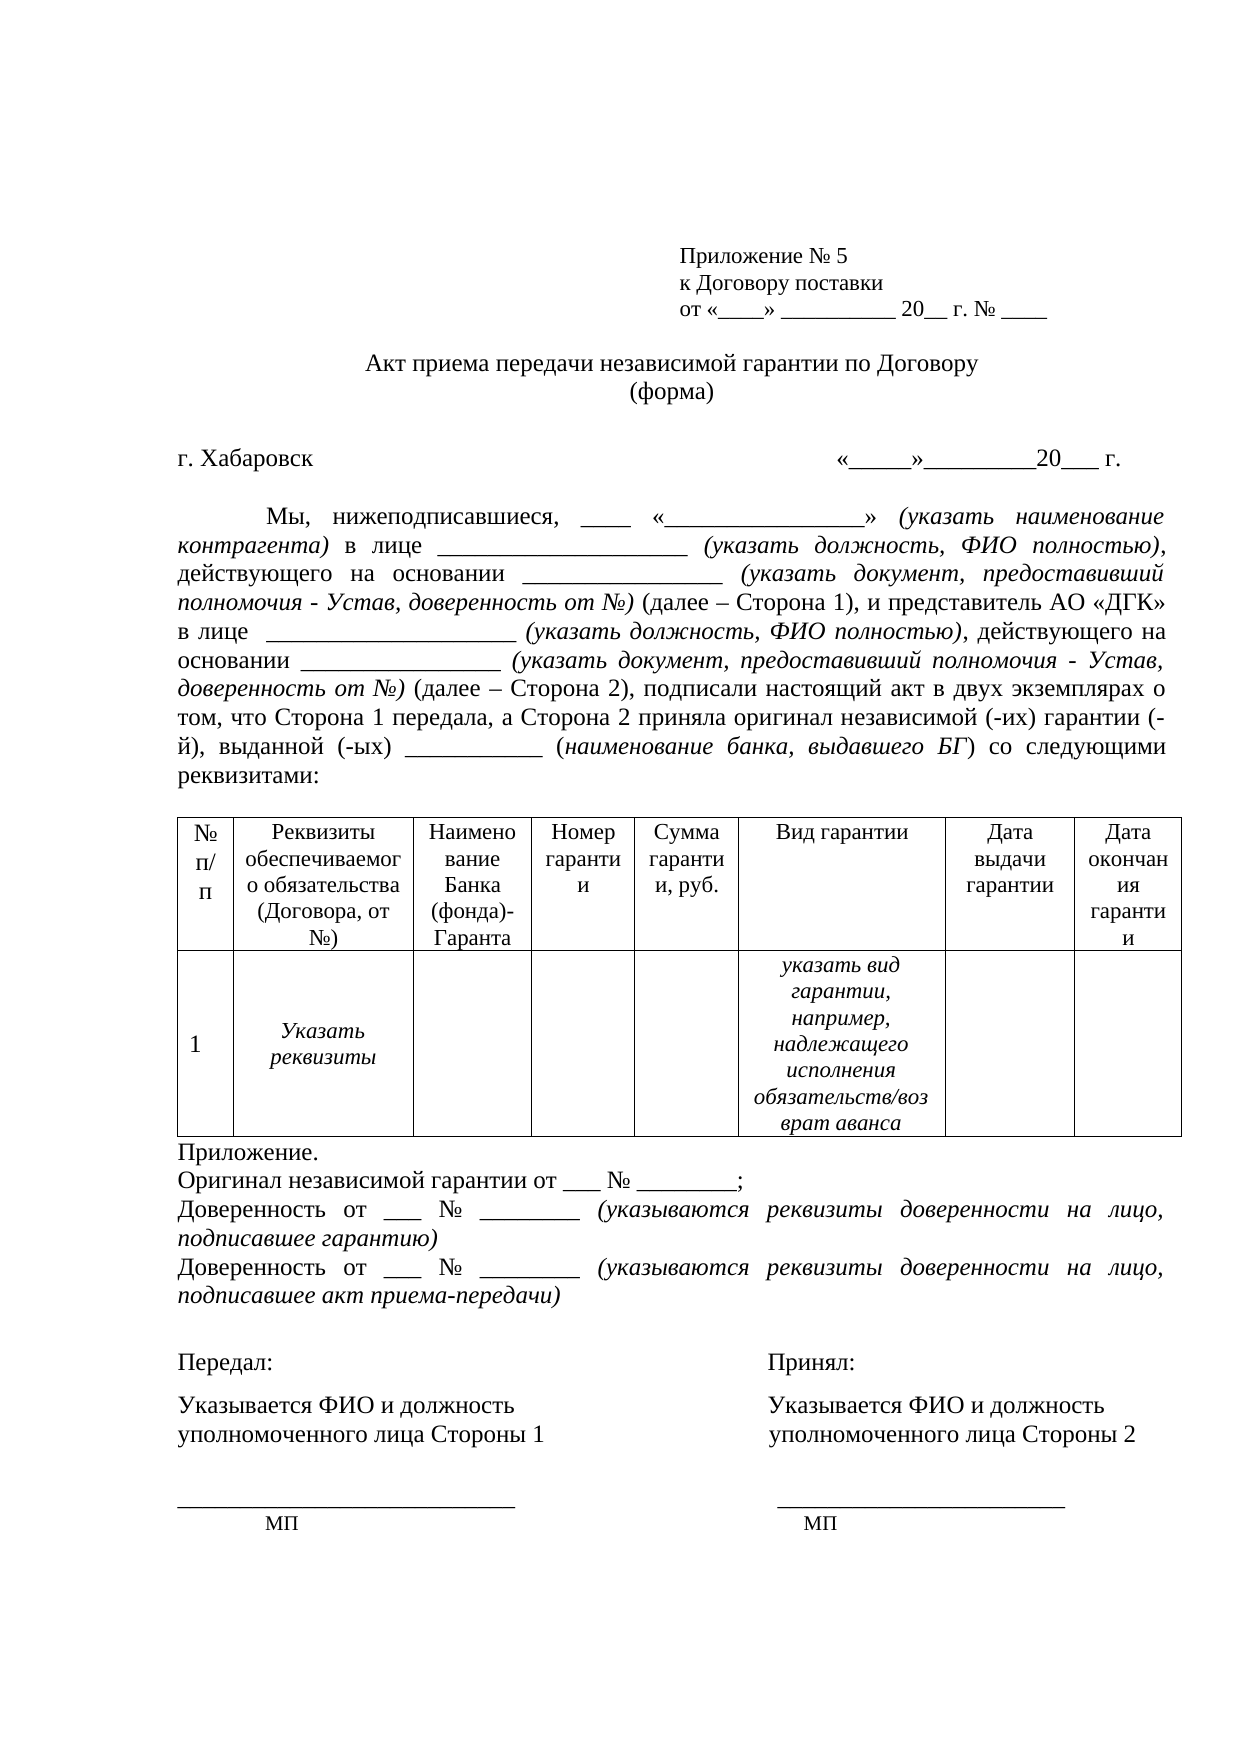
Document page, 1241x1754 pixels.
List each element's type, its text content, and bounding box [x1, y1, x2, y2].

table_cell [532, 951, 634, 1136]
table_cell [414, 951, 531, 1136]
text Передал: Принял: [177, 1347, 1166, 1376]
table_header № п/п [178, 818, 233, 950]
text Акт приема передачи независимой гарантии по Договору [177, 348, 1166, 376]
table_header Наименование Банка (фонда)-Гаранта [414, 818, 531, 950]
table_header Дата выдачи гарантии [946, 818, 1074, 950]
text Приложение № 5 [177, 242, 1166, 269]
text (форма) [177, 376, 1166, 405]
text г. Хабаровск «_____»_________20___ г. [177, 443, 1166, 472]
text Доверенность от ___ № ________ (указываются реквизиты доверенности на лицо, подписавшее акт приема-передачи) [177, 1252, 1166, 1309]
table_header Номер гарантии [532, 818, 634, 950]
table_header Сумма гарантии, руб. [635, 818, 738, 950]
text к Договору поставки [177, 269, 1166, 295]
table_cell [946, 951, 1074, 1136]
text Указывается ФИО и должность Указывается ФИО и должность [177, 1391, 1166, 1419]
text Мы, нижеподписавшиеся, ____ «________________» (указать наименование контрагента) в лице ____________________ (указать должность, ФИО полностью), действующего на основании ________________ (указать документ, предоставивший полномочия - Устав, доверенность от №) (далее – Сторона 1), и представитель АО «ДГК» в лице ____________________ (указать должность, ФИО полностью), действующего на основании ________________ (указать документ, предоставивший полномочия - Устав, доверенность от №) (далее – Сторона 2), подписали настоящий акт в двух экземплярах о том, что Сторона 1 передала, а Сторона 2 приняла оригинал независимой (-их) гарантии (-й), выданной (-ых) ___________ (наименование банка, выдавшего БГ) со следующими реквизитами: [177, 501, 1166, 788]
table_header Реквизиты обеспечиваемого обязательства (Договора, от №) [234, 818, 413, 950]
table_cell [635, 951, 738, 1136]
text ___________________________ _______________________ [177, 1482, 1166, 1511]
text уполномоченного лица Стороны 1 уполномоченного лица Стороны 2 [177, 1419, 1166, 1448]
text от «____» __________ 20__ г. № ____ [177, 295, 1166, 321]
table_cell 1 [178, 951, 233, 1136]
text Приложение. [177, 1137, 1166, 1165]
text Доверенность от ___ № ________ (указываются реквизиты доверенности на лицо, подписавшее гарантию) [177, 1194, 1166, 1252]
table_cell [1075, 951, 1181, 1136]
table_header Дата окончания гарантии [1075, 818, 1181, 950]
text МП МП [177, 1511, 1166, 1535]
table_cell Указать реквизиты [234, 951, 413, 1136]
text Оригинал независимой гарантии от ___ № ________; [177, 1165, 1166, 1194]
table_cell указать вид гарантии, например, надлежащего исполнения обязательств/возврат аванса [739, 951, 945, 1136]
table_header Вид гарантии [739, 818, 945, 950]
